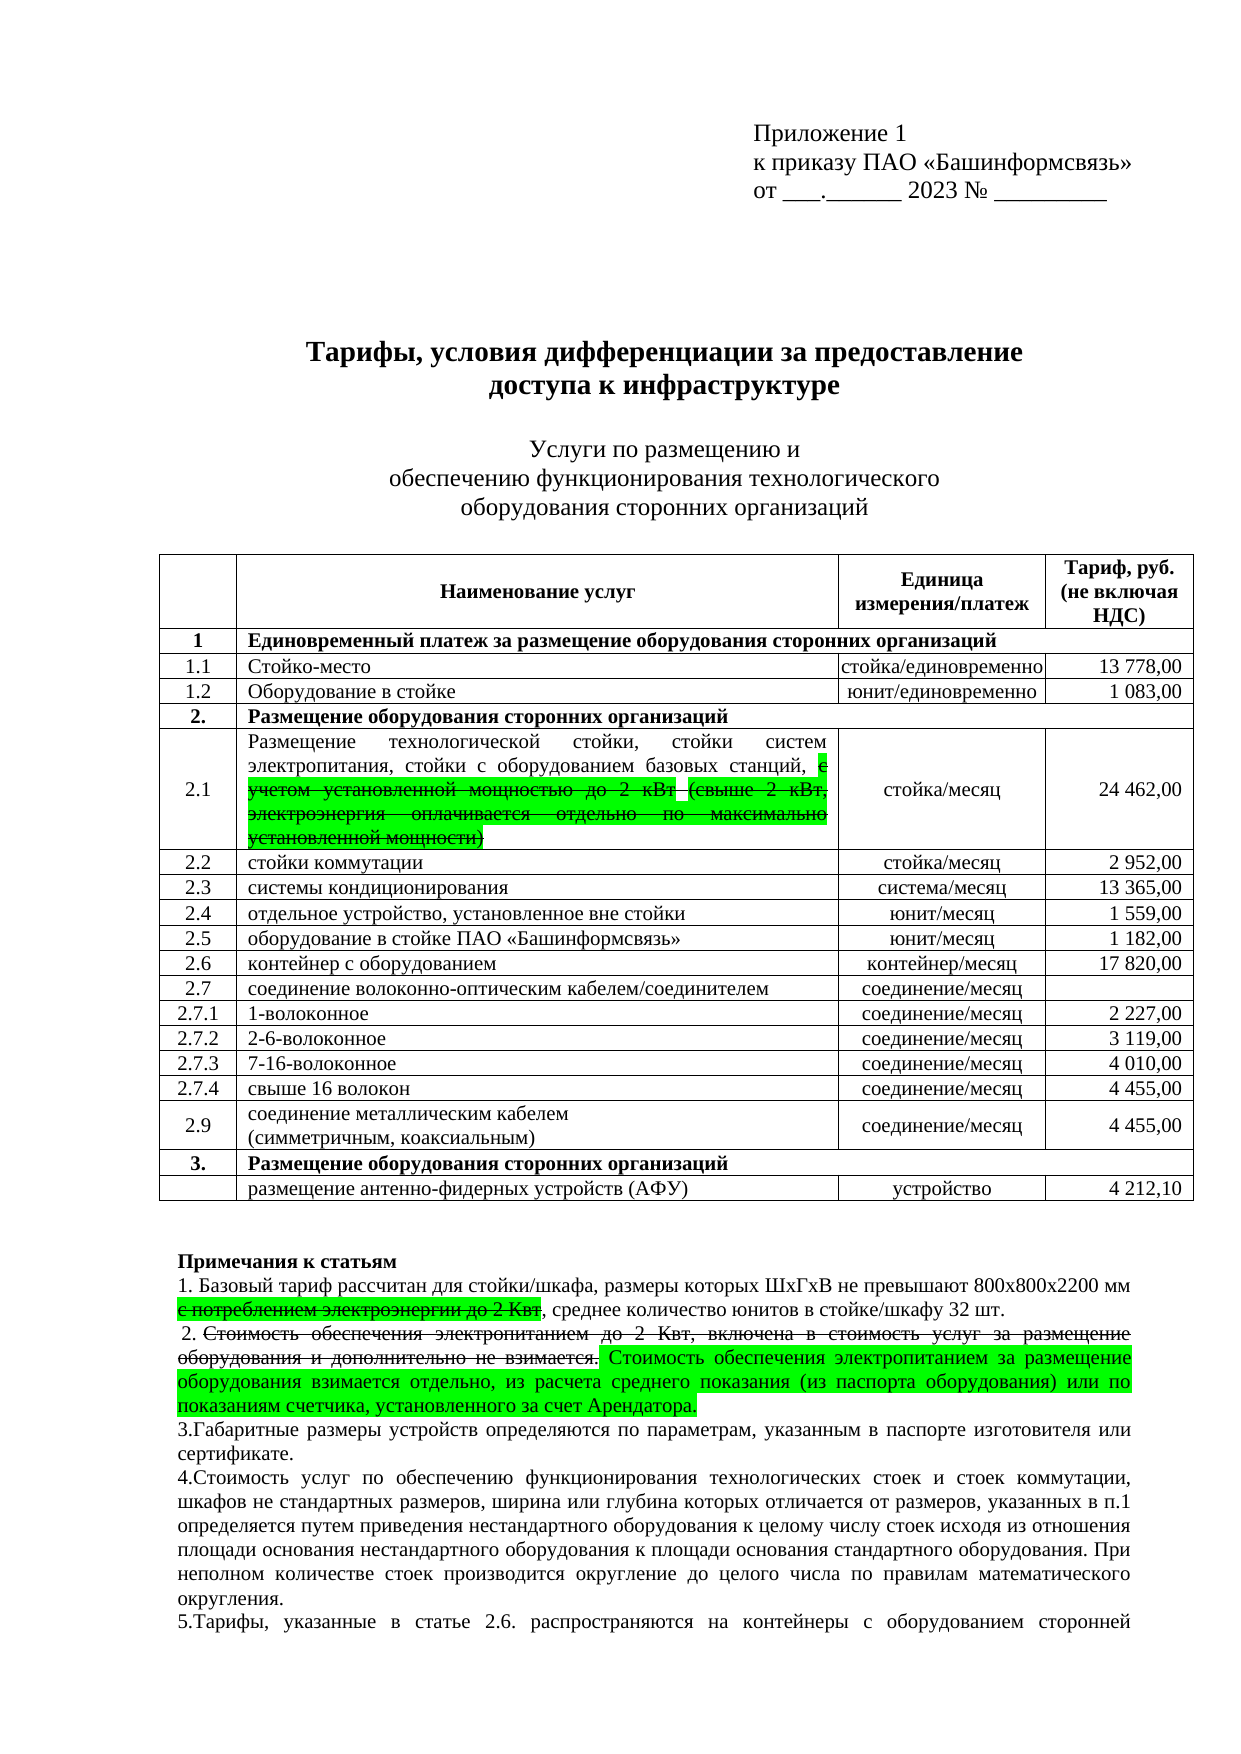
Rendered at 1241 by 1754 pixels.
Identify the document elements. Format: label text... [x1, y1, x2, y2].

table_cell 2.9 [160, 1101, 236, 1149]
text к приказу ПАО «Башинформсвязь» [753, 147, 1152, 176]
table_cell системы кондиционирования [237, 875, 838, 899]
table_cell соединение/месяц [839, 1026, 1045, 1050]
table_cell [1046, 976, 1193, 1000]
table_cell 2.2 [160, 850, 236, 874]
table_cell 4 010,00 [1046, 1051, 1193, 1075]
table_cell стойка/месяц [839, 850, 1045, 874]
table_cell контейнер с оборудованием [237, 951, 838, 975]
table_cell 1. Базовый тариф рассчитан для стойки/шкафа, размеры которых ШхГхВ не превышают 800х800х2200 мм с потреблением электроэнергии до 2 Квт, среднее количество юнитов в стойке/шкафу 32 шт. [166, 1273, 1143, 1321]
table_cell устройство [839, 1176, 1045, 1199]
table_cell отдельное устройство, установленное вне стойки [237, 900, 838, 924]
table_cell 2.6 [160, 951, 236, 975]
table_header Примечания к статьям [166, 1249, 1143, 1273]
table_cell размещение антенно-фидерных устройств (АФУ) [237, 1176, 838, 1199]
table_cell 2.7 [160, 976, 236, 1000]
table_cell соединение/месяц [839, 1001, 1045, 1025]
text оборудования сторонних организаций [177, 492, 1152, 521]
table_cell Стоимость обеспечения электропитанием до 2 Квт, включена в стоимость услуг за размещение оборудования и дополнительно не взимается. Стоимость обеспечения электропитанием за размещение оборудования взимается отдельно, из расчета среднего показания (из паспорта оборудования) или по показаниям счетчика, установленного за счет Арендатора. [166, 1321, 1143, 1417]
text Приложение 1 [753, 118, 1152, 147]
table_cell Стойко-место [237, 654, 838, 678]
table_header Наименование услуг [237, 555, 838, 627]
table_cell стойка/единовременно [839, 654, 1045, 678]
table_cell 24 462,00 [1046, 729, 1193, 849]
table_cell юнит/месяц [839, 926, 1045, 949]
table_cell 4 455,00 [1046, 1076, 1193, 1100]
table_cell 2.4 [160, 900, 236, 924]
table_cell соединение/месяц [839, 1051, 1045, 1075]
table_cell 2.7.4 [160, 1076, 236, 1100]
table_cell 17 820,00 [1046, 951, 1193, 975]
table_cell контейнер/месяц [839, 951, 1045, 975]
table_cell 4 455,00 [1046, 1101, 1193, 1149]
table_cell 4 212,10 [1046, 1176, 1193, 1199]
table_cell 2 952,00 [1046, 850, 1193, 874]
table_cell 3. [160, 1150, 236, 1174]
table_cell 1.2 [160, 679, 236, 703]
text Услуги по размещению и [177, 434, 1152, 463]
table_cell 7-16-волоконное [237, 1051, 838, 1075]
table_header Тариф, руб. (не включая НДС) [1046, 555, 1193, 627]
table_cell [166, 1610, 1143, 1633]
table_cell соединение/месяц [839, 976, 1045, 1000]
table_cell Единовременный платеж за размещение оборудования сторонних организаций [237, 629, 1193, 652]
table_header [160, 555, 236, 627]
table_cell 2.7.3 [160, 1051, 236, 1075]
table_cell 13 365,00 [1046, 875, 1193, 899]
table_cell 1 [160, 629, 236, 652]
table_cell Размещение оборудования сторонних организаций [237, 1150, 1193, 1174]
table_cell соединение волоконно-оптическим кабелем/соединителем [237, 976, 838, 1000]
text от ___.______ 2023 № _________ [753, 176, 1152, 204]
table_cell 2. [160, 704, 236, 728]
table_cell стойки коммутации [237, 850, 838, 874]
table_cell 1-волоконное [237, 1001, 838, 1025]
table_cell 2.3 [160, 875, 236, 899]
table_cell 1 083,00 [1046, 679, 1193, 703]
table_cell 2.7.1 [160, 1001, 236, 1025]
table_cell 1.1 [160, 654, 236, 678]
table_cell 2.5 [160, 926, 236, 949]
table_cell система/месяц [839, 875, 1045, 899]
table_cell 3 119,00 [1046, 1026, 1193, 1050]
table_cell стойка/месяц [839, 729, 1045, 849]
table_cell соединение/месяц [839, 1076, 1045, 1100]
text доступа к инфраструктуре [177, 367, 1152, 401]
table_cell 2-6-волоконное [237, 1026, 838, 1050]
table_cell 2.7.2 [160, 1026, 236, 1050]
table_cell 2 227,00 [1046, 1001, 1193, 1025]
table_cell 1 559,00 [1046, 900, 1193, 924]
table_cell [160, 1176, 236, 1199]
table_cell 13 778,00 [1046, 654, 1193, 678]
table_cell 2.1 [160, 729, 236, 849]
table_cell Оборудование в стойке [237, 679, 838, 703]
table_cell свыше 16 волокон [237, 1076, 838, 1100]
table_cell юнит/месяц [839, 900, 1045, 924]
table_cell 4.Стоимость услуг по обеспечению функционирования технологических стоек и стоек коммутации, шкафов не стандартных размеров, ширина или глубина которых отличается от размеров, указанных в п.1 определяется путем приведения нестандартного оборудования к целому числу стоек исходя из отношения площади основания нестандартного оборудования к площади основания стандартного оборудования. При неполном количестве стоек производится округление до целого числа по правилам математического округления. [166, 1465, 1143, 1609]
table_cell юнит/единовременно [839, 679, 1045, 703]
table_cell 1 182,00 [1046, 926, 1193, 949]
table_cell соединение/месяц [839, 1101, 1045, 1149]
table_cell 3.Габаритные размеры устройств определяются по параметрам, указанным в паспорте изготовителя или сертификате. [166, 1417, 1143, 1465]
table_cell Размещение оборудования сторонних организаций [237, 704, 1193, 728]
text Тарифы, условия дифференциации за предоставление [177, 334, 1152, 367]
table_cell соединение металлическим кабелем (симметричным, коаксиальным) [237, 1101, 838, 1149]
text обеспечению функционирования технологического [177, 463, 1152, 492]
table_cell Размещение технологической стойки, стойки систем электропитания, стойки с оборудованием базовых станций, с учетом установленной мощностью до 2 кВт (свыше 2 кВт, электроэнергия оплачивается отдельно по максимально установленной мощности) [237, 729, 838, 849]
table_cell оборудование в стойке ПАО «Башинформсвязь» [237, 926, 838, 949]
table_header Единица измерения/платеж [839, 555, 1045, 627]
